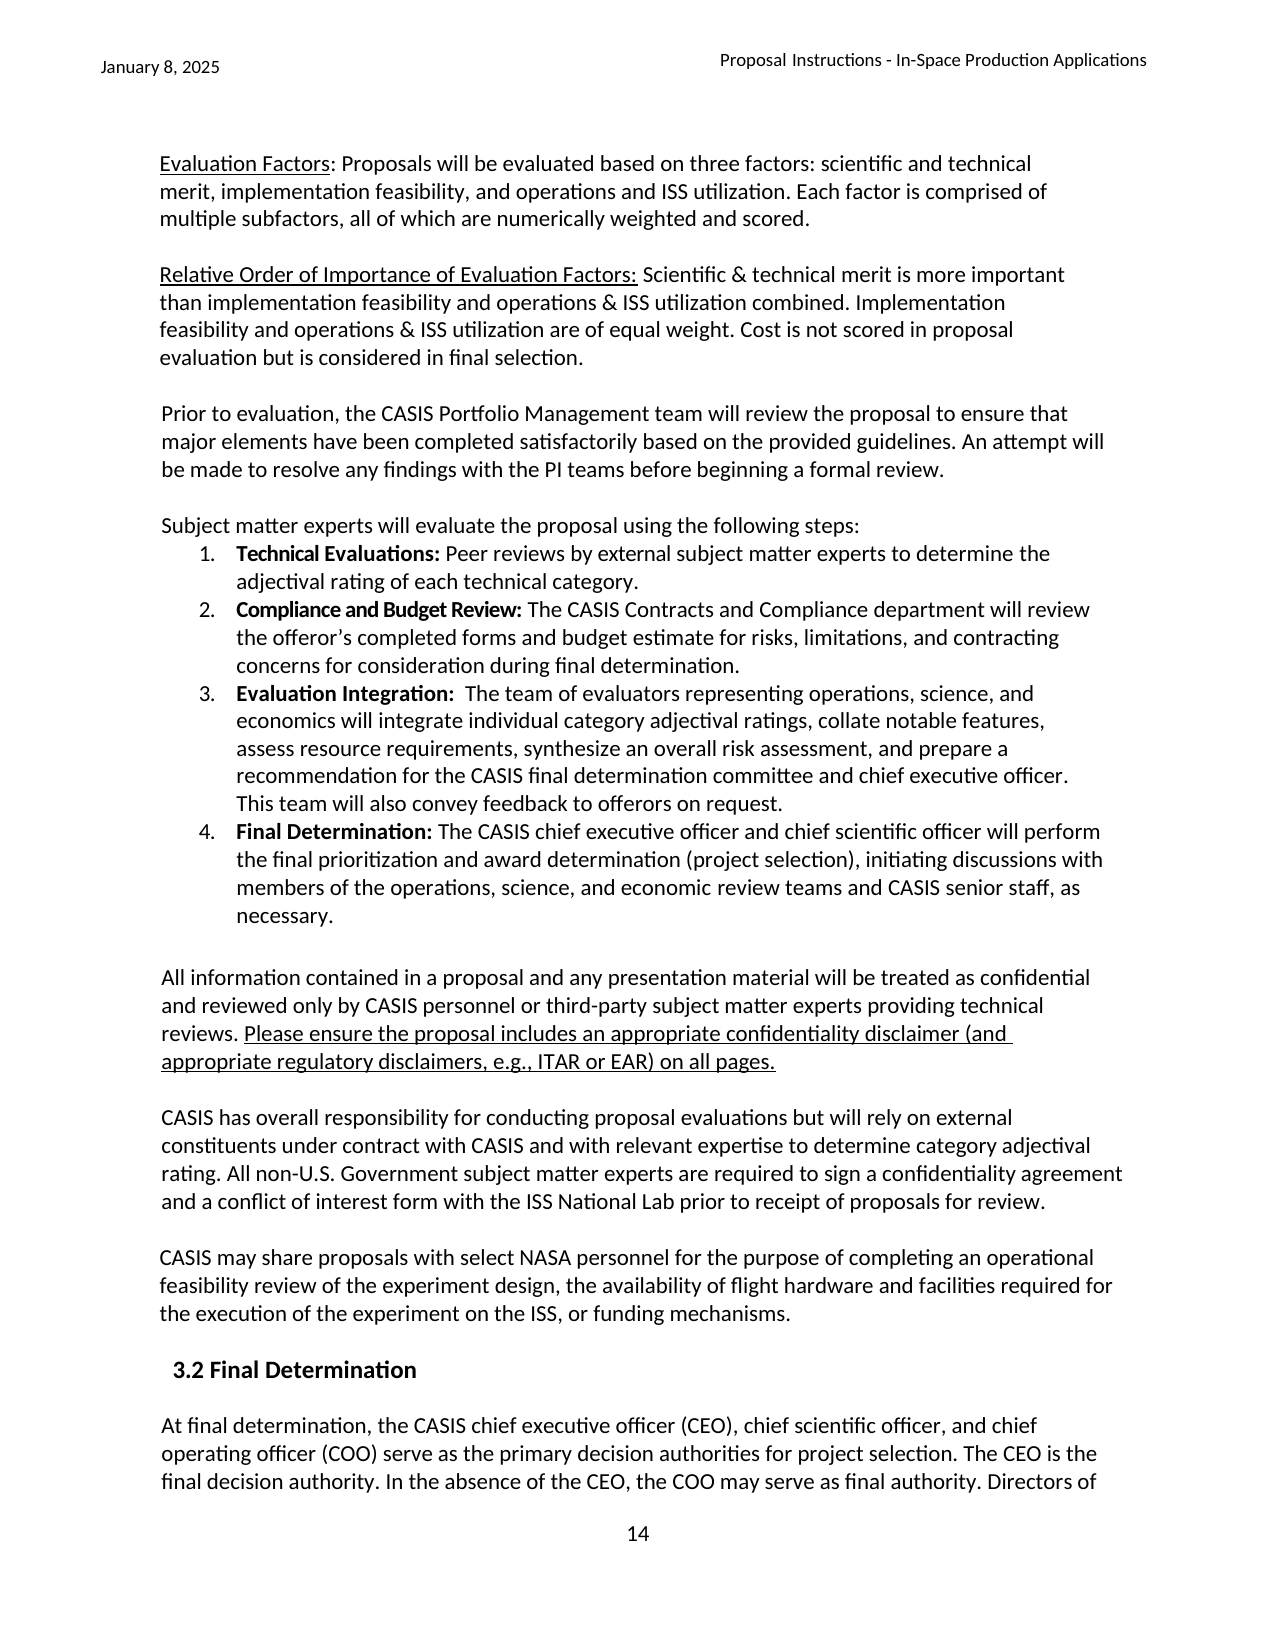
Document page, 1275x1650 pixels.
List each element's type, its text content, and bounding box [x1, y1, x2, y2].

table_cell 0-50 [207, 151, 317, 207]
table_cell Poor [318, 151, 496, 207]
subtitle Final Determination [172, 1469, 1125, 1499]
text CASIS has overall responsibility for conducting proposal evaluations but will rely on external constituents under contract with CASIS and with relevant expertise to determine category adjectival rating. All non-U.S. Government subject matter experts are required to sign a confidentiality agreement and a conflict of interest form with the ISS National Lab prior to receipt of proposals for review. [161, 1217, 1125, 1329]
text All information contained in a proposal and any presentation material will be treated as confidential and reviewed only by CASIS personnel or third-party subject matter experts providing technical reviews. Please ensure the proposal includes an appropriate confidentiality disclaimer (and appropriate regulatory disclaimers, e.g., ITAR or EAR) on all pages. [161, 1078, 1116, 1190]
list Technical Evaluations: Peer reviews by external subject matter experts to determine the adjectival rating of each technical category. [199, 654, 1110, 710]
text Prior to evaluation, the CASIS Portfolio Management team will review the proposal to ensure that major elements have been completed satisfactorily based on the provided guidelines. An attempt will be made to resolve any findings with the PI teams before beginning a formal review. [161, 514, 1125, 598]
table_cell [497, 151, 1068, 207]
text Relative Order of Importance of Evaluation Factors: Scientific & technical merit is more important than implementation feasibility and operations & ISS utilization combined. Implementation feasibility and operations & ISS utilization are of equal weight. Cost is not scored in proposal evaluation but is considered in final selection. [159, 376, 1088, 485]
text Evaluation Factors: Proposals will be evaluated based on three factors: scientific and technical merit, implementation feasibility, and operations and ISS utilization. Each factor is comprised of multiple subfactors, all of which are numerically weighted and scored. [159, 265, 1088, 347]
text Subject matter experts will evaluate the proposal using the following steps: [161, 626, 1125, 654]
text CASIS may share proposals with select NASA personnel for the purpose of completing an operational feasibility review of the experiment design, the availability of flight hardware and facilities required for the execution of the experiment on the ISS, or funding mechanisms. [792, 1358, 1125, 1442]
list Evaluation Integration: The team of evaluators representing operations, science, and economics will integrate individual category adjectival ratings, collate notable features, assess resource requirements, synthesize an overall risk assessment, and prepare a recommendation for the CASIS final determination committee and chief executive officer. This team will also convey feedback to offerors on request. [199, 794, 1088, 932]
list Final Determination: The CASIS chief executive officer and chief scientific officer will perform the final prioritization and award determination (project selection), initiating discussions with members of the operations, science, and economic review teams and CASIS senior staff, as necessary. [199, 932, 1106, 1044]
list Compliance and Budget Review: The CASIS Contracts and Compliance department will review the offeror’s completed forms and budget estimate for risks, limitations, and contracting concerns for consideration during final determination. [199, 710, 1110, 794]
